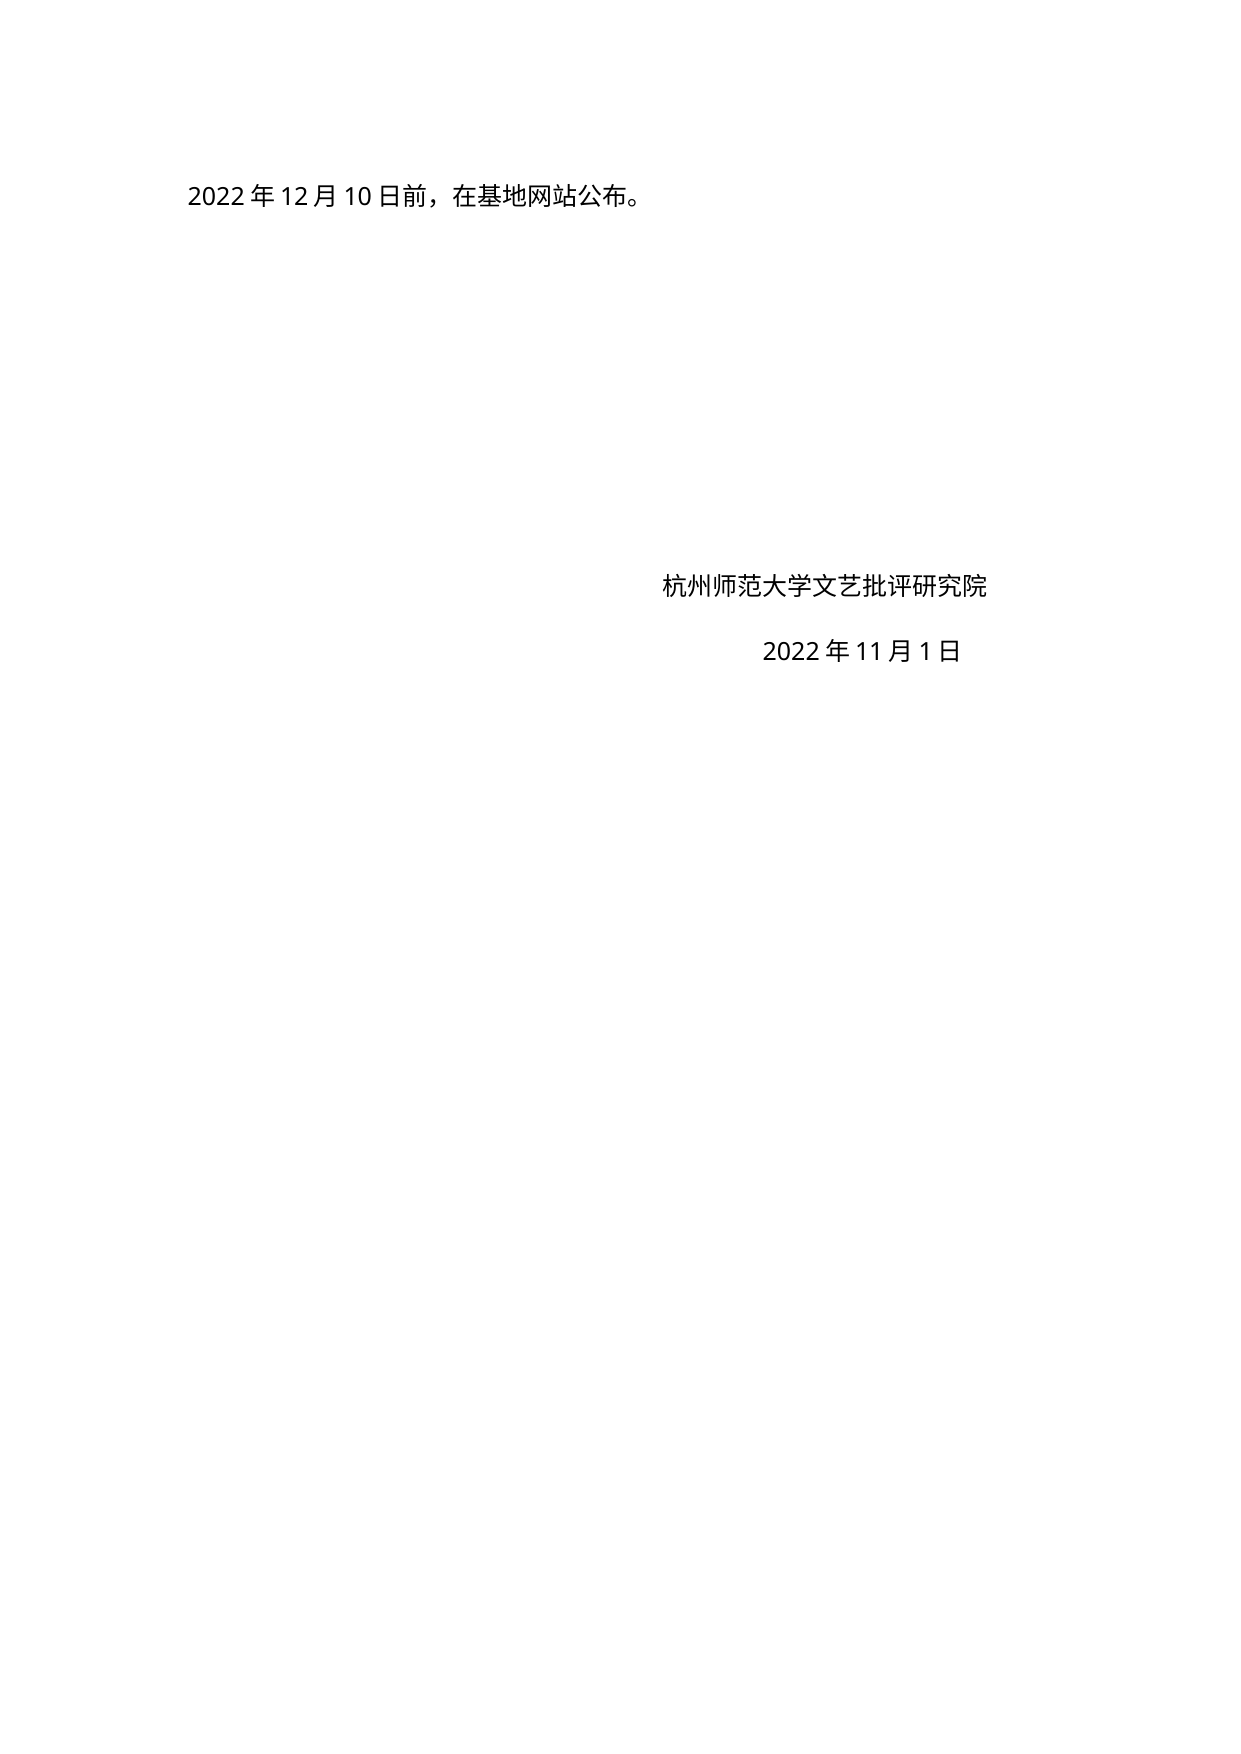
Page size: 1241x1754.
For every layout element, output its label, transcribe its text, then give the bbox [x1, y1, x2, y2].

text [187, 162, 1053, 227]
text 杭州师范大学文艺批评研究院 [187, 552, 1053, 617]
text 2022年11月1日 [187, 617, 1053, 682]
